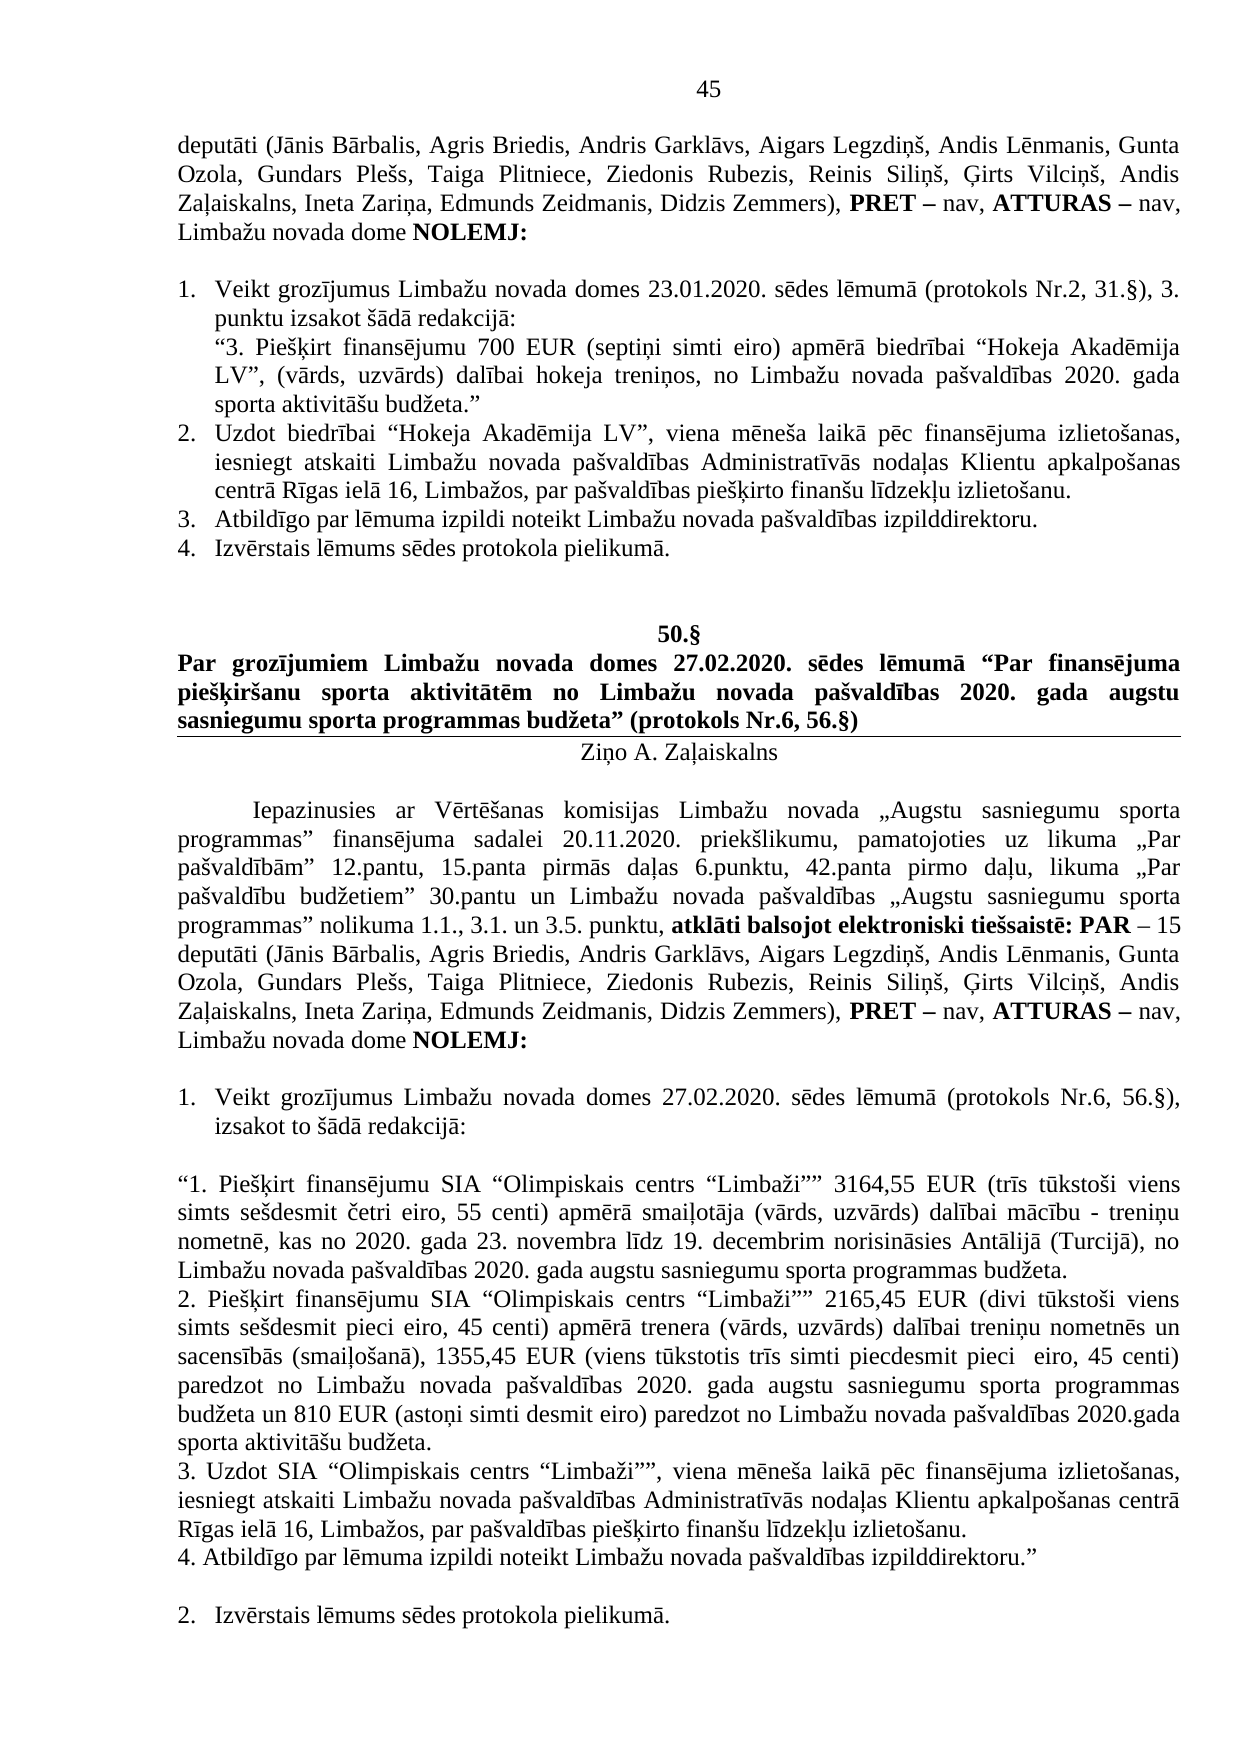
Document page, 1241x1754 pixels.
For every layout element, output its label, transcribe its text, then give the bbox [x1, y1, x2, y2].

list Izvērstais lēmums sēdes protokola pielikumā. [177, 533, 1181, 562]
text 50.§ [177, 619, 1181, 648]
text 3. Uzdot SIA “Olimpiskais centrs “Limbaži””, viena mēneša laikā pēc finansējuma izlietošanas, iesniegt atskaiti Limbažu novada pašvaldības Administratīvās nodaļas Klientu apkalpošanas centrā Rīgas ielā 16, Limbažos, par pašvaldības piešķirto finanšu līdzekļu izlietošanu. [177, 1456, 1181, 1542]
list Atbildīgo par lēmuma izpildi noteikt Limbažu novada pašvaldības izpilddirektoru. [177, 504, 1181, 533]
text “1. Piešķirt finansējumu SIA “Olimpiskais centrs “Limbaži”” 3164,55 EUR (trīs tūkstoši viens simts sešdesmit četri eiro, 55 centi) apmērā smaiļotāja (vārds, uzvārds) dalībai mācību - treniņu nometnē, kas no 2020. gada 23. novembra līdz 19. decembrim norisināsies Antālijā (Turcijā), no Limbažu novada pašvaldības 2020. gada augstu sasniegumu sporta programmas budžeta. [177, 1169, 1181, 1284]
text Par grozījumiem Limbažu novada domes 27.02.2020. sēdes lēmumā “Par finansējuma piešķiršanu sporta aktivitātēm no Limbažu novada pašvaldības 2020. gada augstu sasniegumu sporta programmas budžeta” (protokols Nr.6, 56.§) [177, 648, 1181, 736]
text 2. Piešķirt finansējumu SIA “Olimpiskais centrs “Limbaži”” 2165,45 EUR (divi tūkstoši viens simts sešdesmit pieci eiro, 45 centi) apmērā trenera (vārds, uzvārds) dalībai treniņu nometnēs un sacensībās (smaiļošanā), 1355,45 EUR (viens tūkstotis trīs simti piecdesmit pieci eiro, 45 centi) paredzot no Limbažu novada pašvaldības 2020. gada augstu sasniegumu sporta programmas budžeta un 810 EUR (astoņi simti desmit eiro) paredzot no Limbažu novada pašvaldības 2020.gada sporta aktivitāšu budžeta. [177, 1284, 1181, 1456]
text 4. Atbildīgo par lēmuma izpildi noteikt Limbažu novada pašvaldības izpilddirektoru.” [177, 1542, 1181, 1571]
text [177, 131, 1181, 246]
text “3. Piešķirt finansējumu 700 EUR (septiņi simti eiro) apmērā biedrībai “Hokeja Akadēmija LV”, (vārds, uzvārds) dalībai hokeja treniņos, no Limbažu novada pašvaldības 2020. gada sporta aktivitāšu budžeta.” [177, 332, 1181, 418]
list Veikt grozījumus Limbažu novada domes 27.02.2020. sēdes lēmumā (protokols Nr.6, 56.§), izsakot to šādā redakcijā: [177, 1082, 1181, 1140]
list Veikt grozījumus Limbažu novada domes 23.01.2020. sēdes lēmumā (protokols Nr.2, 31.§), 3. punktu izsakot šādā redakcijā: [177, 274, 1181, 332]
list Uzdot biedrībai “Hokeja Akadēmija LV”, viena mēneša laikā pēc finansējuma izlietošanas, iesniegt atskaiti Limbažu novada pašvaldības Administratīvās nodaļas Klientu apkalpošanas centrā Rīgas ielā 16, Limbažos, par pašvaldības piešķirto finanšu līdzekļu izlietošanu. [177, 418, 1181, 504]
list Izvērstais lēmums sēdes protokola pielikumā. [177, 1600, 1181, 1629]
text Ziņo A. Zaļaiskalns [177, 737, 1181, 766]
